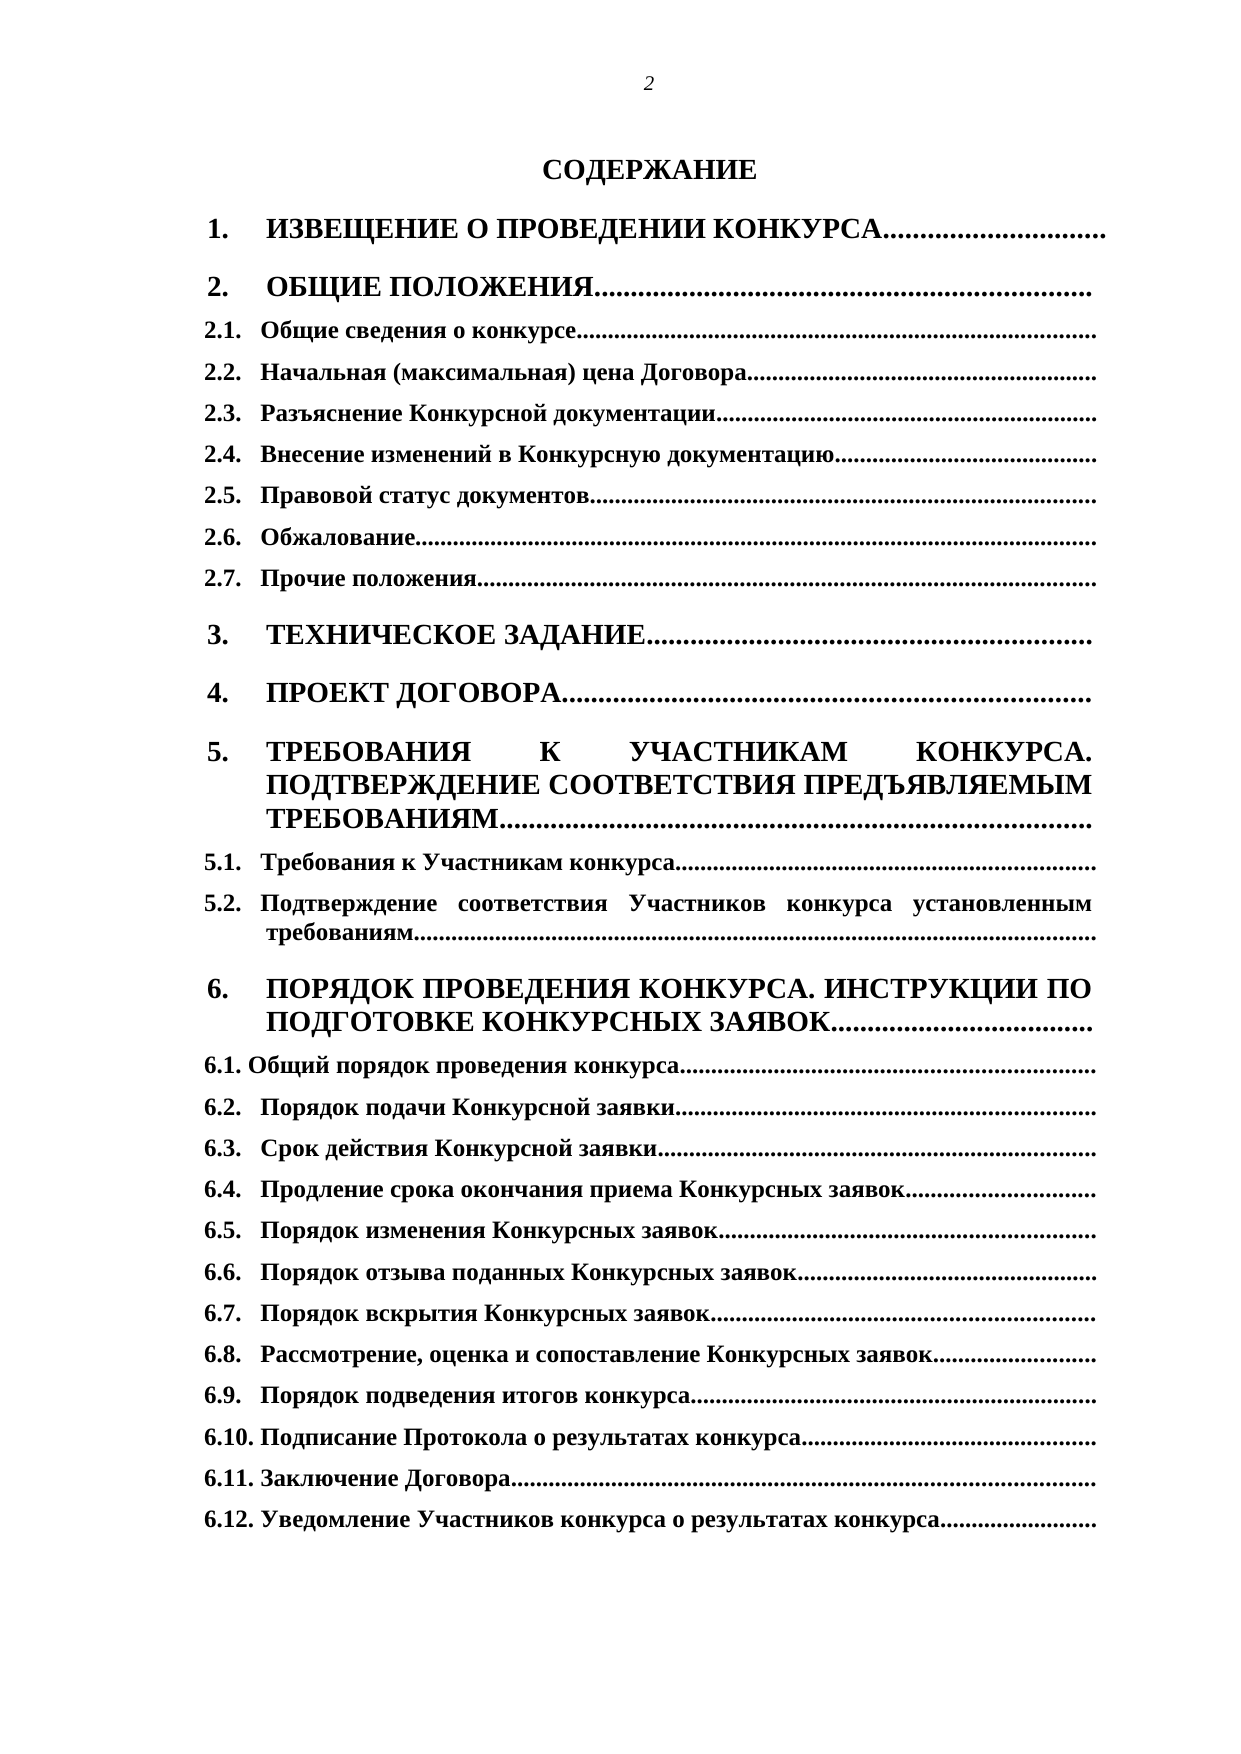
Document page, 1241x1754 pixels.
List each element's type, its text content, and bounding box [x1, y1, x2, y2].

text 2.4. Внесение изменений в Конкурсную документацию 12 [204, 439, 1093, 468]
text 6.4. Продление срока окончания приема Конкурсных заявок 54 [204, 1174, 1093, 1203]
text СОДЕРЖАНИЕ [148, 152, 1152, 186]
text 6.5. Порядок изменения Конкурсных заявок 54 [204, 1215, 1093, 1244]
text 2.6. Обжалование 13 [204, 522, 1093, 551]
text 6.8. Рассмотрение, оценка и сопоставление Конкурсных заявок 55 [204, 1339, 1093, 1368]
text 6. Порядок проведения конкурса. Инструкции по подготовке Конкурсных заявок 52 [207, 971, 1093, 1038]
text 5.2. Подтверждение соответствия Участников конкурса установленным требованиям 48 [204, 888, 1093, 946]
text 6.3. Срок действия Конкурсной заявки 53 [204, 1133, 1093, 1162]
text 2.2. Начальная (максимальная) цена Договора 11 [204, 357, 1093, 386]
text 2.5. Правовой статус документов 12 [204, 481, 1093, 509]
text 2.3. Разъяснение Конкурсной документации 11 [204, 398, 1093, 427]
text 6.10. Подписание Протокола о результатах конкурса 60 [204, 1422, 1093, 1450]
text 6.1. Общий порядок проведения конкурса 52 [204, 1050, 1093, 1079]
text 5. Требования к Участникам конкурса. Подтверждение соответствия предъявляемым требованиям 46 [207, 734, 1093, 834]
text 2.1. Общие сведения о конкурсе 11 [204, 316, 1093, 344]
text 6.2. Порядок подачи Конкурсной заявки 52 [204, 1092, 1093, 1120]
text 2.7. Прочие положения 14 [204, 563, 1093, 592]
text 4. Проект Договора 17 [207, 675, 1093, 709]
text 6.12. Уведомление Участников конкурса о результатах конкурса 61 [204, 1504, 1093, 1533]
text 6.9. Порядок подведения итогов конкурса 60 [204, 1380, 1093, 1409]
text 2. Общие положения 11 [207, 269, 1093, 303]
text 1. Извещение о проведении конкурса 4 [207, 211, 1093, 244]
text 3. Техническое задание 16 [207, 617, 1093, 650]
text 5.1. Требования к Участникам конкурса 46 [204, 847, 1093, 876]
text 6.7. Порядок вскрытия Конкурсных заявок 54 [204, 1298, 1093, 1327]
text 6.11. Заключение Договора 61 [204, 1463, 1093, 1492]
text 6.6. Порядок отзыва поданных Конкурсных заявок 54 [204, 1257, 1093, 1285]
